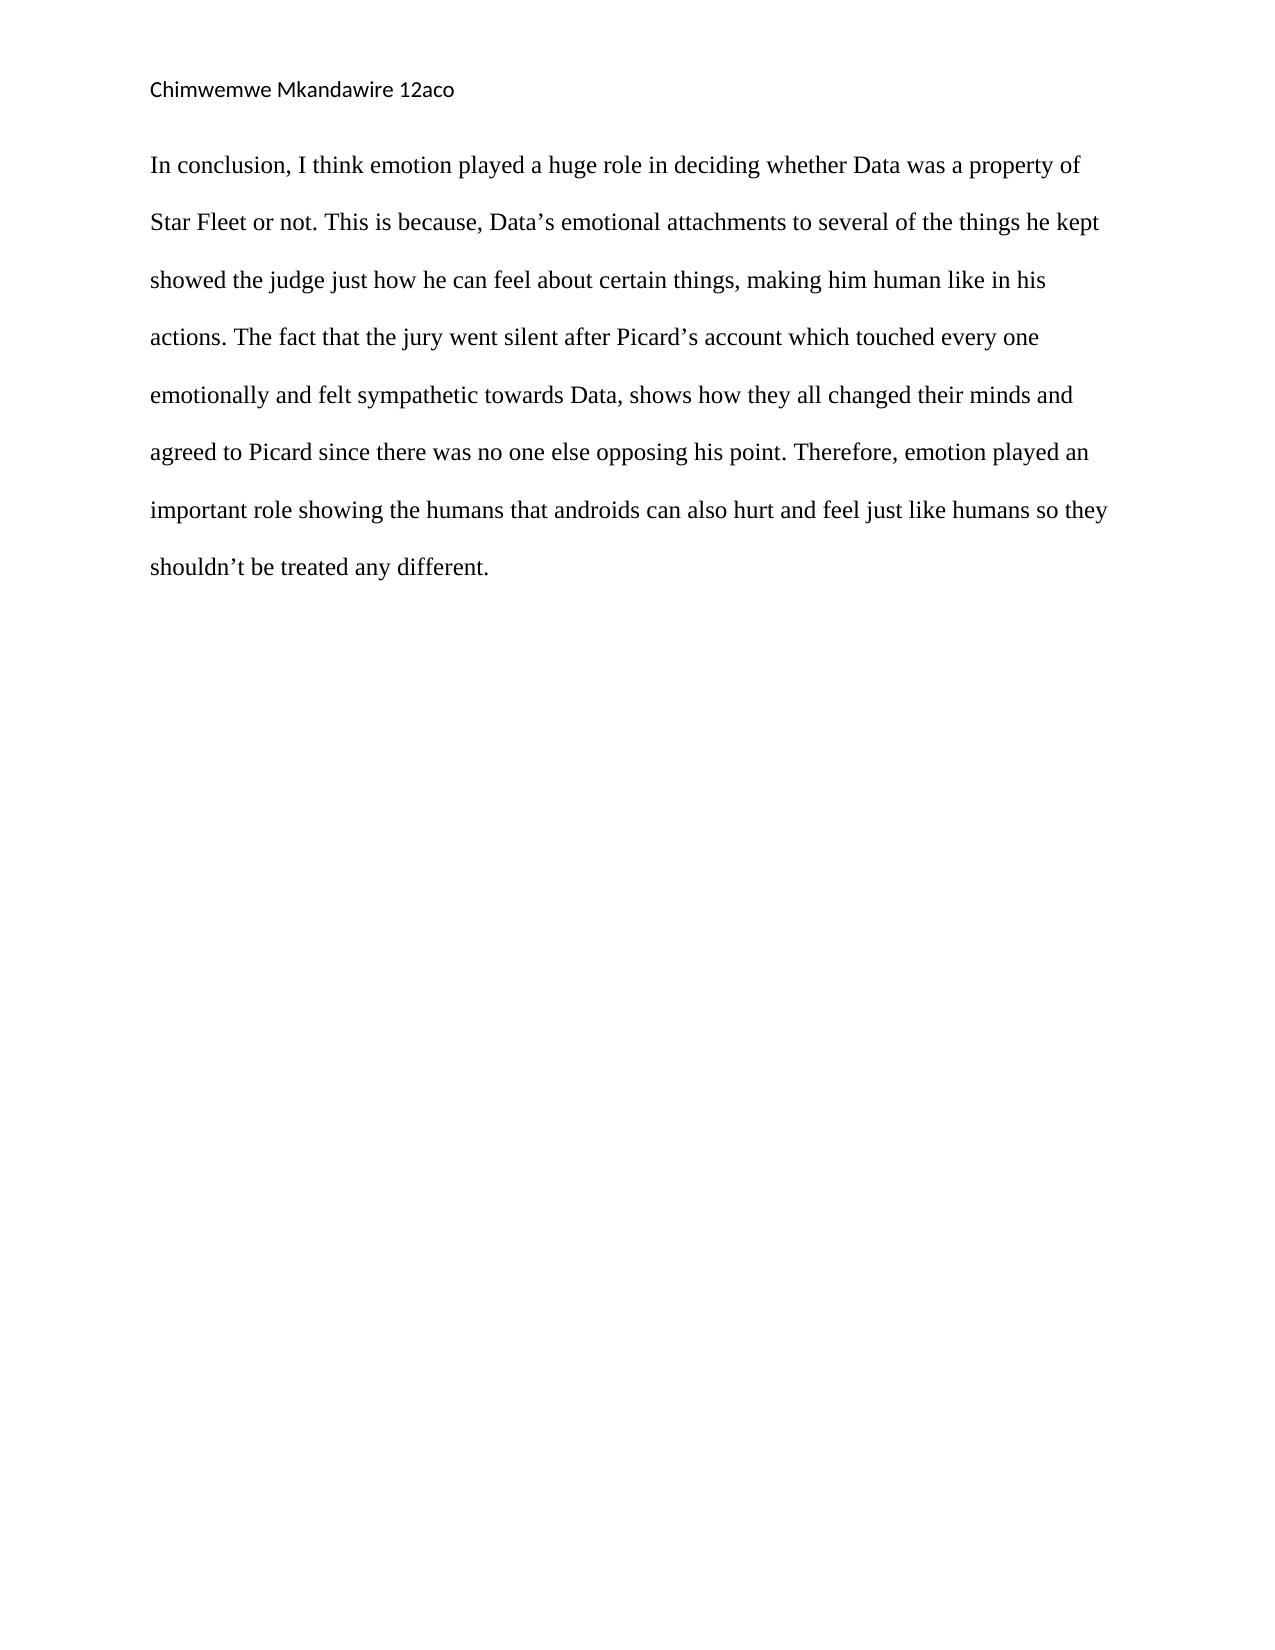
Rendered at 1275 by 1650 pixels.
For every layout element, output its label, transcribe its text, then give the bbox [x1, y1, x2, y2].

text In conclusion, I think emotion played a huge role in deciding whether Data was a property of Star Fleet or not. This is because, Data’s emotional attachments to several of the things he kept showed the judge just how he can feel about certain things, making him human like in his actions. The fact that the jury went silent after Picard’s account which touched every one emotionally and felt sympathetic towards Data, shows how they all changed their minds and agreed to Picard since there was no one else opposing his point. Therefore, emotion played an important role showing the humans that androids can also hurt and feel just like humans so they shouldn’t be treated any different. [150, 150, 1125, 581]
